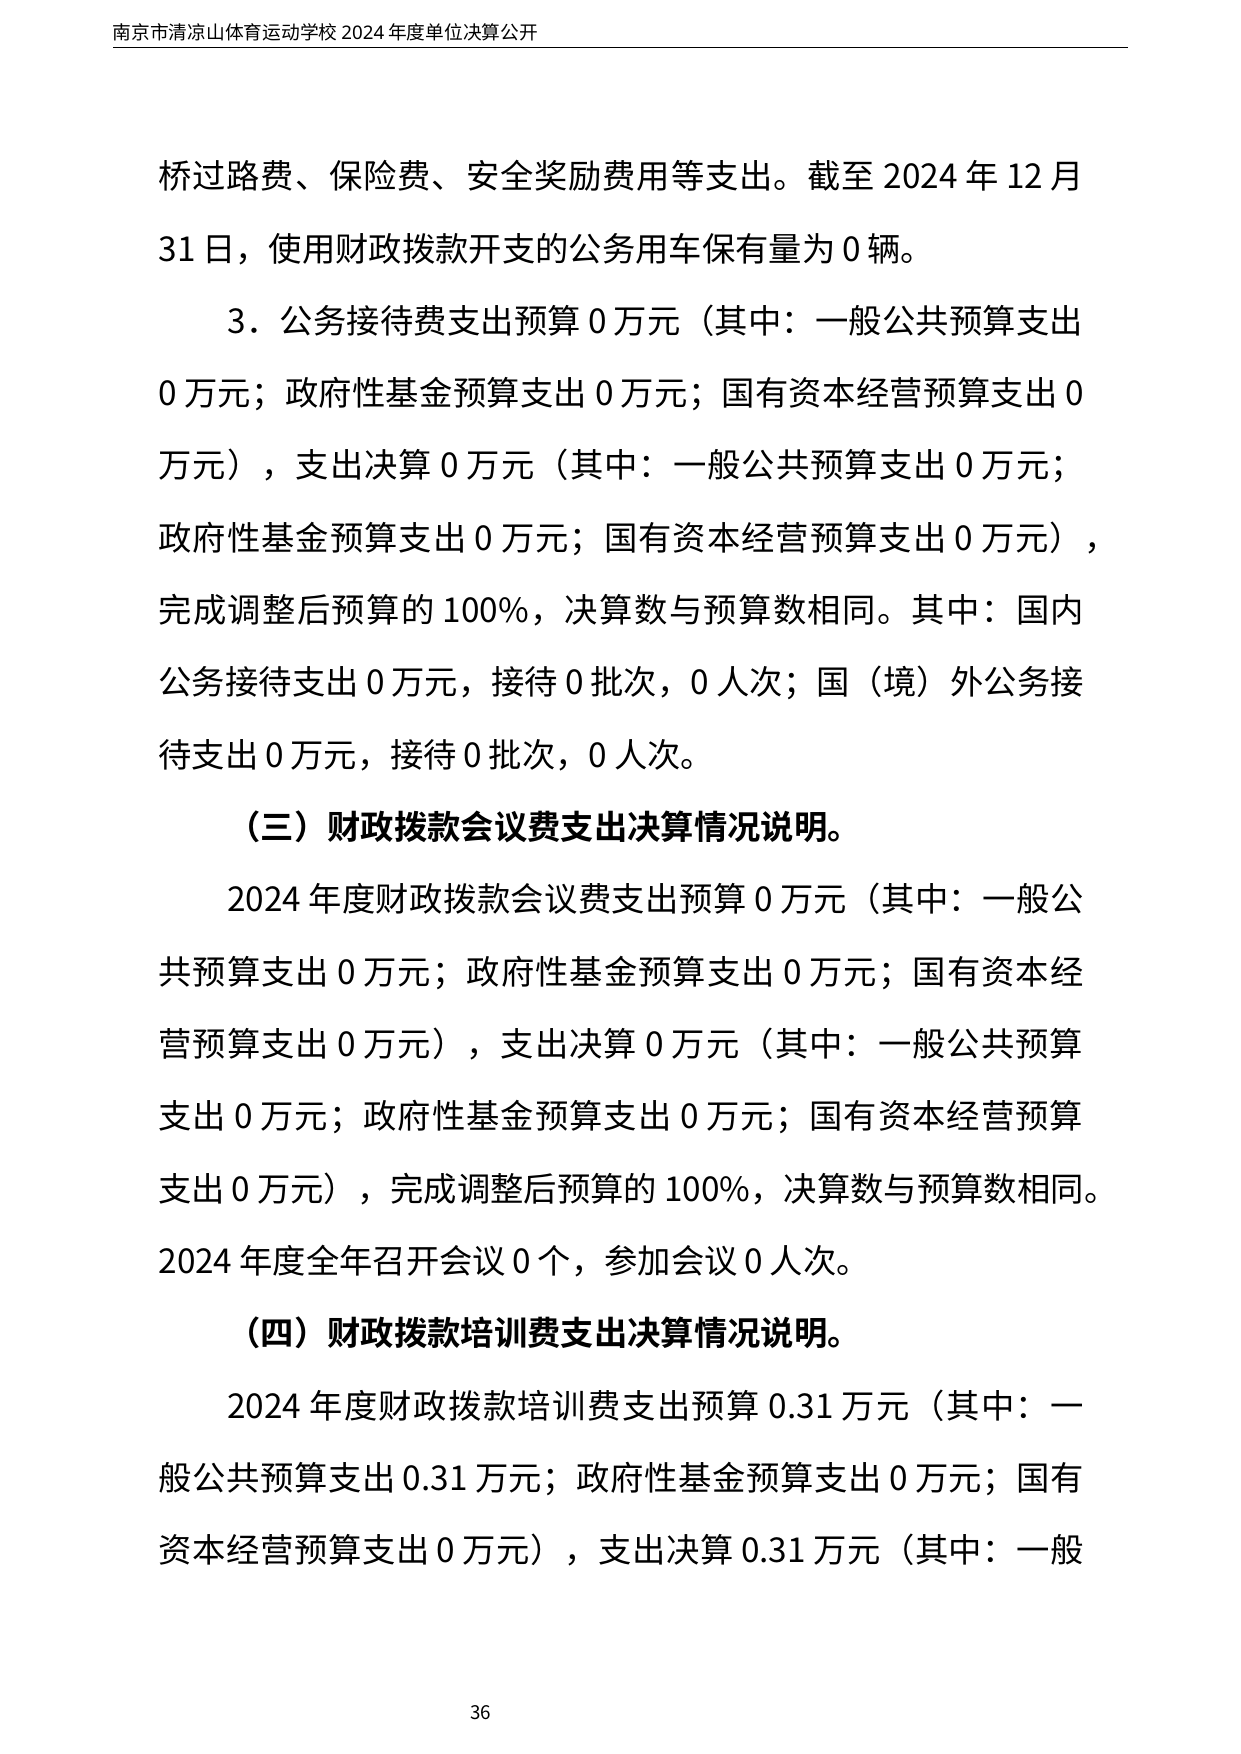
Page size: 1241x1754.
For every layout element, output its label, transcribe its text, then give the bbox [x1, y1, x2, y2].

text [158, 150, 1084, 271]
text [158, 1379, 1084, 1572]
text 2024年度财政拨款会议费支出预算0万元（其中：一般公共预算支出0万元；政府性基金预算支出0万元；国有资本经营预算支出0万元），支出决算0万元（其中：一般公共预算支出0万元；政府性基金预算支出0万元；国有资本经营预算支出0万元），完成调整后预算的100%，决算数与预算数相同。2024年度全年召开会议0个，参加会议0人次。 [158, 873, 1084, 1283]
text 3．公务接待费支出预算0万元（其中：一般公共预算支出0万元；政府性基金预算支出0万元；国有资本经营预算支出0万元），支出决算0万元（其中：一般公共预算支出0万元；政府性基金预算支出0万元；国有资本经营预算支出0万元），完成调整后预算的100%，决算数与预算数相同。其中：国内公务接待支出0万元，接待0批次，0人次；国（境）外公务接待支出0万元，接待0批次，0人次。 [158, 295, 1084, 777]
text （四）财政拨款培训费支出决算情况说明。 [158, 1307, 1084, 1355]
text （三）财政拨款会议费支出决算情况说明。 [158, 801, 1084, 849]
